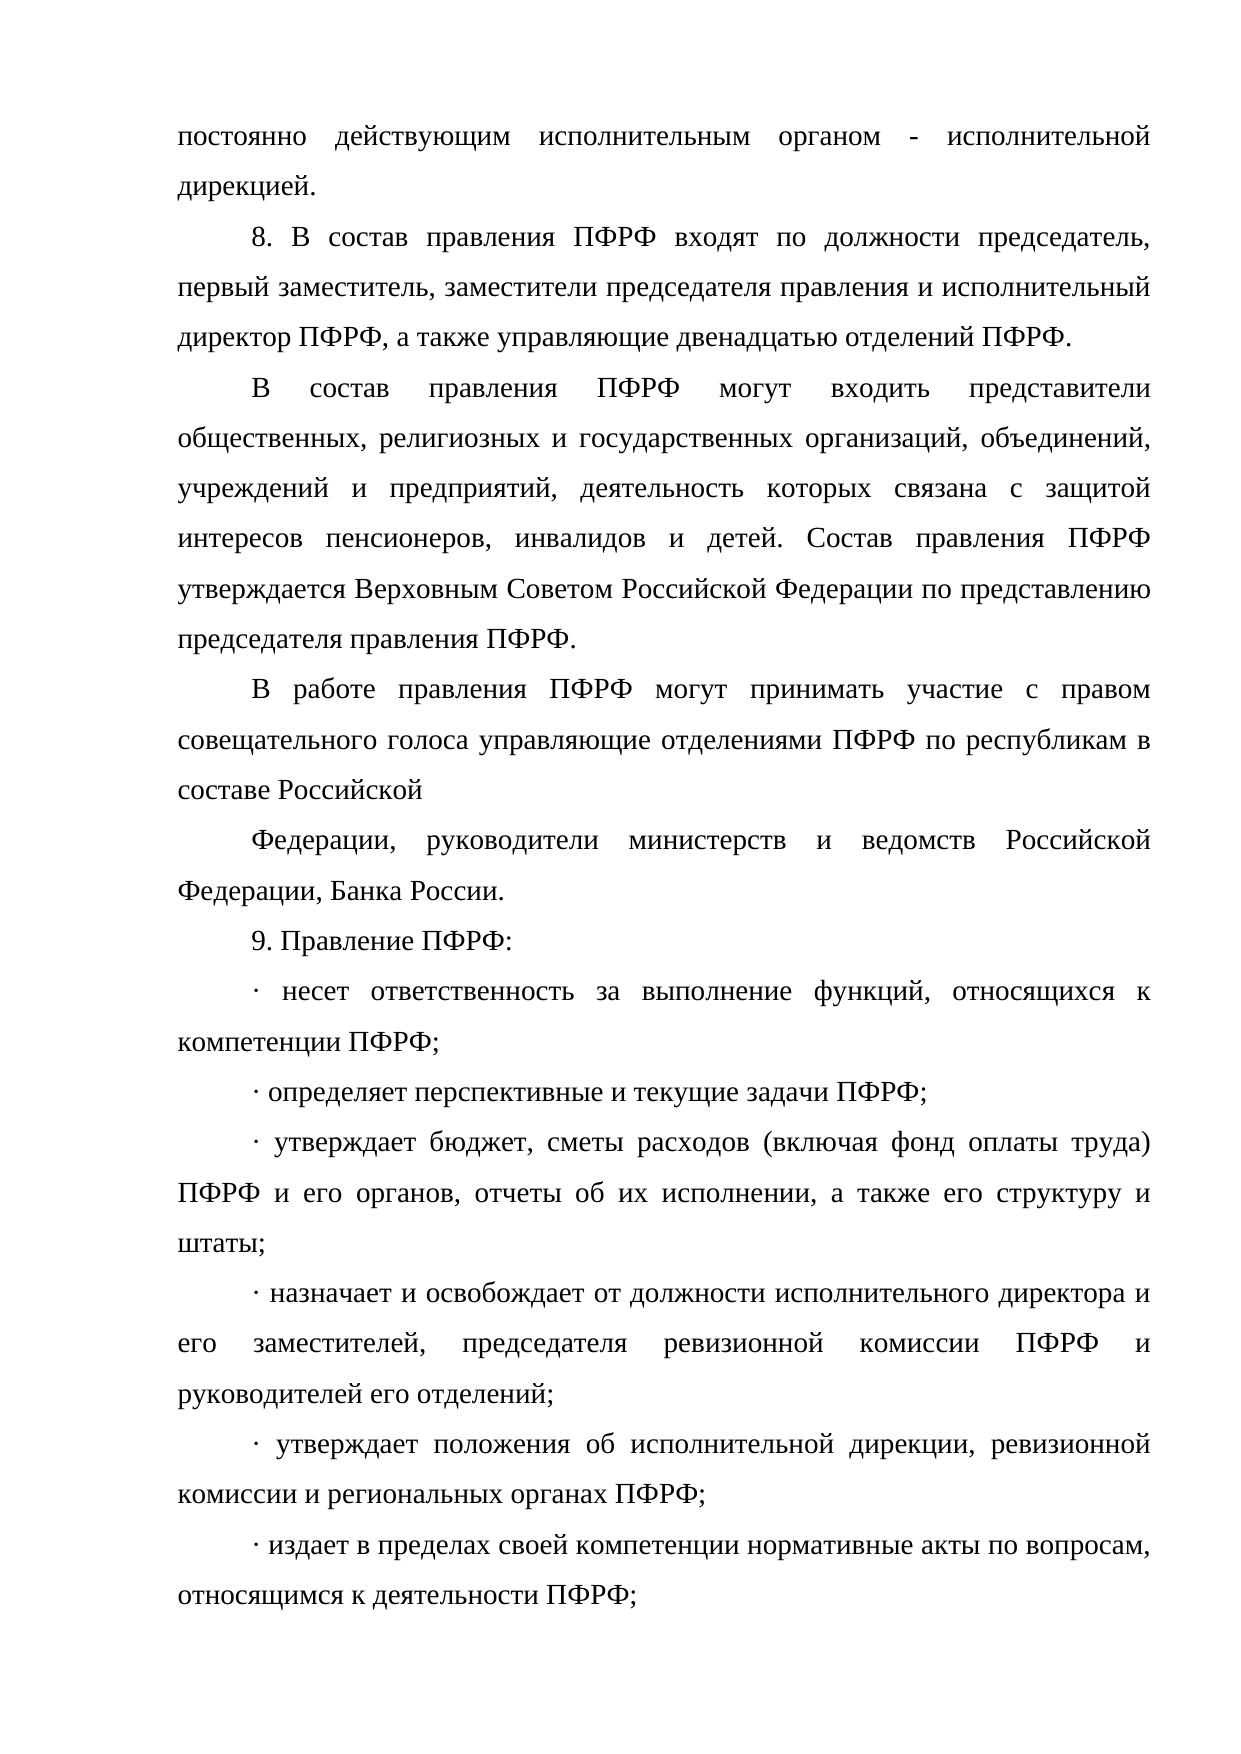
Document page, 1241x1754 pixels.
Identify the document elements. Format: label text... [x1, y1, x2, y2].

text · утверждает бюджет, сметы расходов (включая фонд оплаты труда) ПФРФ и его органов, отчеты об их исполнении, а также его структуру и штаты; [177, 1124, 1152, 1258]
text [177, 118, 1152, 202]
text В состав правления ПФРФ могут входить представители общественных, религиозных и государственных организаций, объединений, учреждений и предприятий, деятельность которых связана с защитой интересов пенсионеров, инвалидов и детей. Состав правления ПФРФ утверждается Верховным Советом Российской Федерации по представлению председателя правления ПФРФ. [177, 370, 1152, 655]
text · несет ответственность за выполнение функций, относящихся к компетенции ПФРФ; [177, 973, 1152, 1057]
text · издает в пределах своей компетенции нормативные акты по вопросам, относящимся к деятельности ПФРФ; [177, 1527, 1152, 1611]
text Федерации, руководители министерств и ведомств Российской Федерации, Банка России. [177, 822, 1152, 906]
text · назначает и освобождает от должности исполнительного директора и его заместителей, председателя ревизионной комиссии ПФРФ и руководителей его отделений; [177, 1275, 1152, 1409]
text 8. В состав правления ПФРФ входят по должности председатель, первый заместитель, заместители председателя правления и исполнительный директор ПФРФ, а также управляющие двенадцатью отделений ПФРФ. [177, 219, 1152, 353]
text В работе правления ПФРФ могут принимать участие с правом совещательного голоса управляющие отделениями ПФРФ по республикам в составе Российской [177, 672, 1152, 806]
text · определяет перспективные и текущие задачи ПФРФ; [177, 1074, 1152, 1108]
text · утверждает положения об исполнительной дирекции, ревизионной комиссии и региональных органах ПФРФ; [177, 1426, 1152, 1510]
text 9. Правление ПФРФ: [177, 923, 1152, 957]
